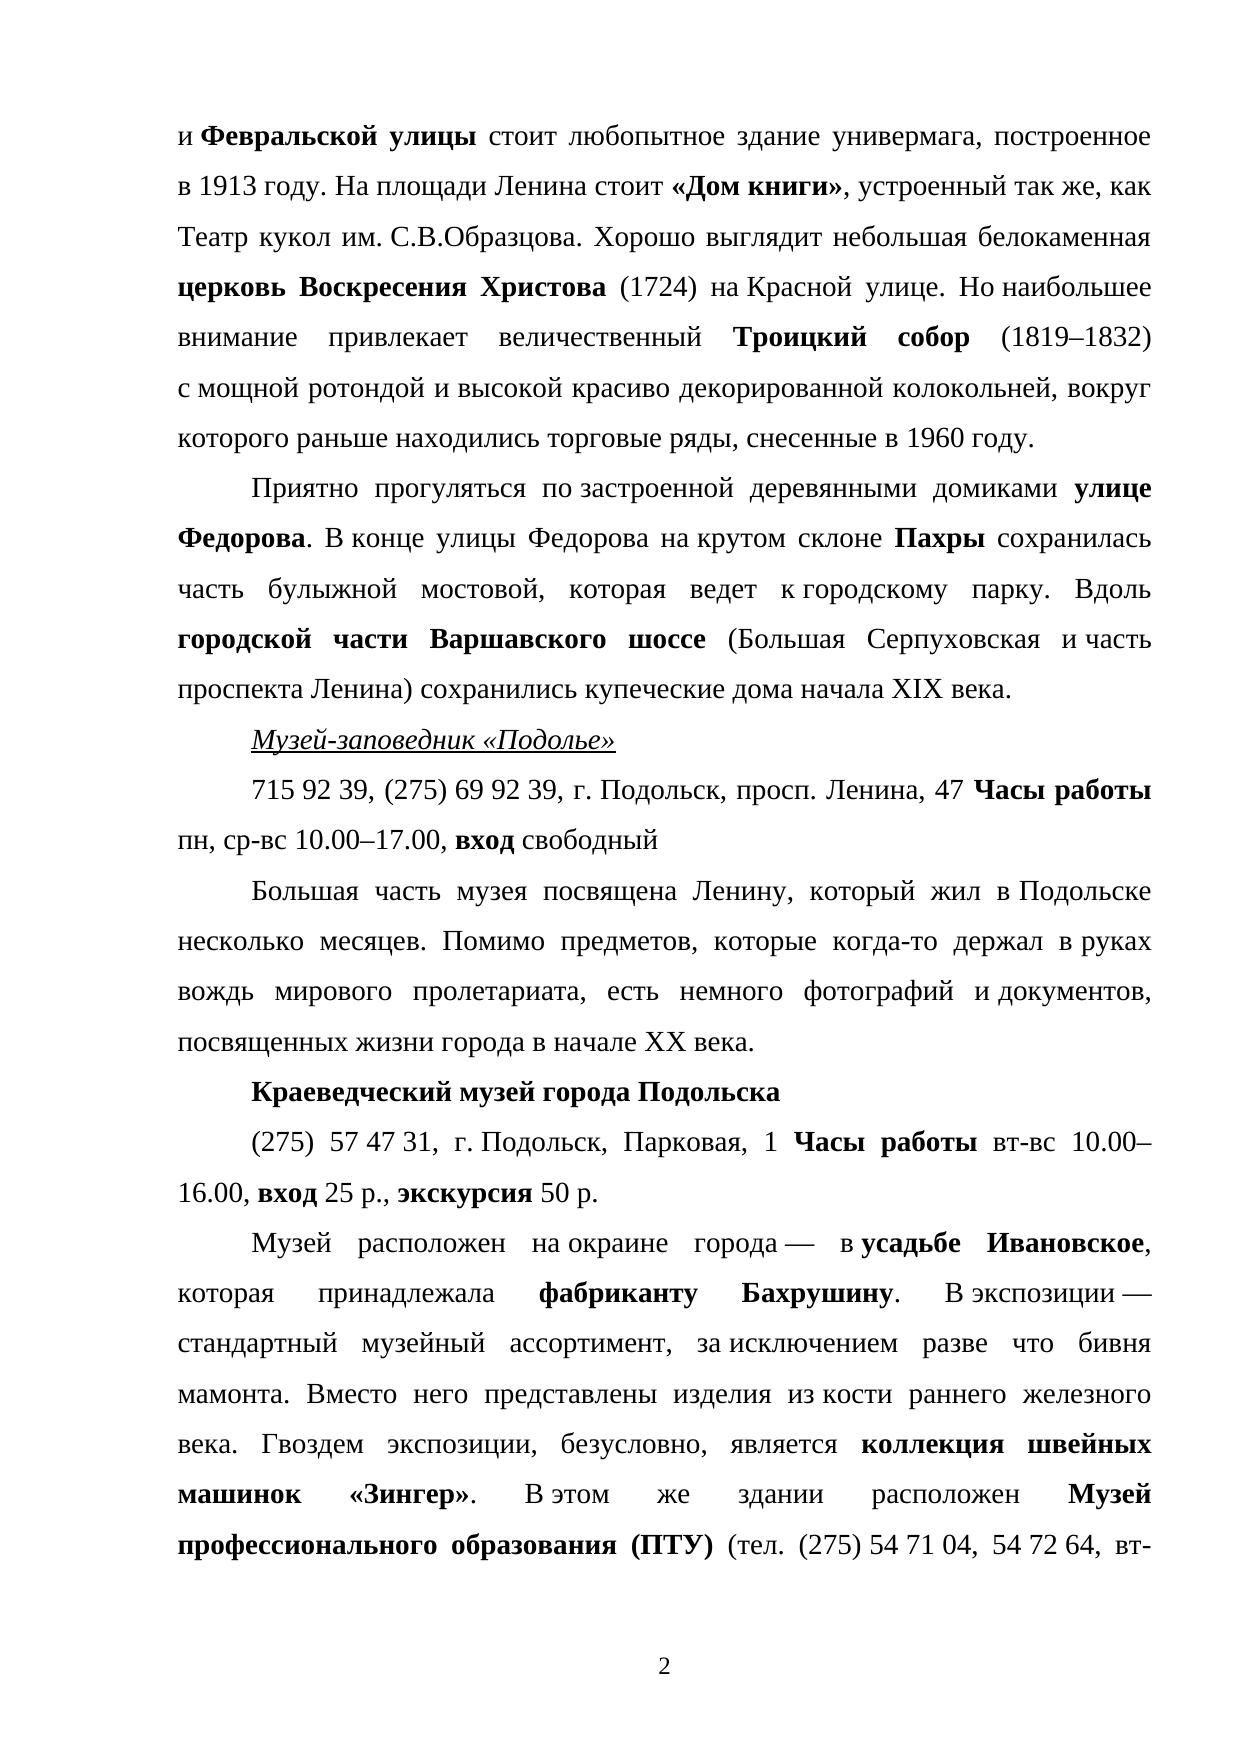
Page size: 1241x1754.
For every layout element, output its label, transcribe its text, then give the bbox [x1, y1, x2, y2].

text Краеведческий музей города Подольска [177, 1074, 1152, 1108]
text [177, 118, 1152, 453]
text (275) 57 47 31, г. Подольск, Парковая, 1 Часы работы вт-вс 10.00–16.00, вход 25 р., экскурсия 50 р. [177, 1124, 1152, 1208]
text Музей-заповедник «Подолье» [177, 722, 1152, 755]
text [177, 1225, 1152, 1560]
text Приятно прогуляться по застроенной деревянными домиками улице Федорова. В конце улицы Федорова на крутом склоне Пахры сохранилась часть булыжной мостовой, которая ведет к городскому парку. Вдоль городской части Варшавского шоссе (Большая Серпуховская и часть проспекта Ленина) сохранились купеческие дома начала XIX века. [177, 470, 1152, 705]
text 715 92 39, (275) 69 92 39, г. Подольск, просп. Ленина, 47 Часы работы пн, ср-вс 10.00–17.00, вход свободный [177, 772, 1152, 856]
text Большая часть музея посвящена Ленину, который жил в Подольске несколько месяцев. Помимо предметов, которые когда-то держал в руках вождь мирового пролетариата, есть немного фотографий и документов, посвященных жизни города в начале XX века. [177, 873, 1152, 1057]
